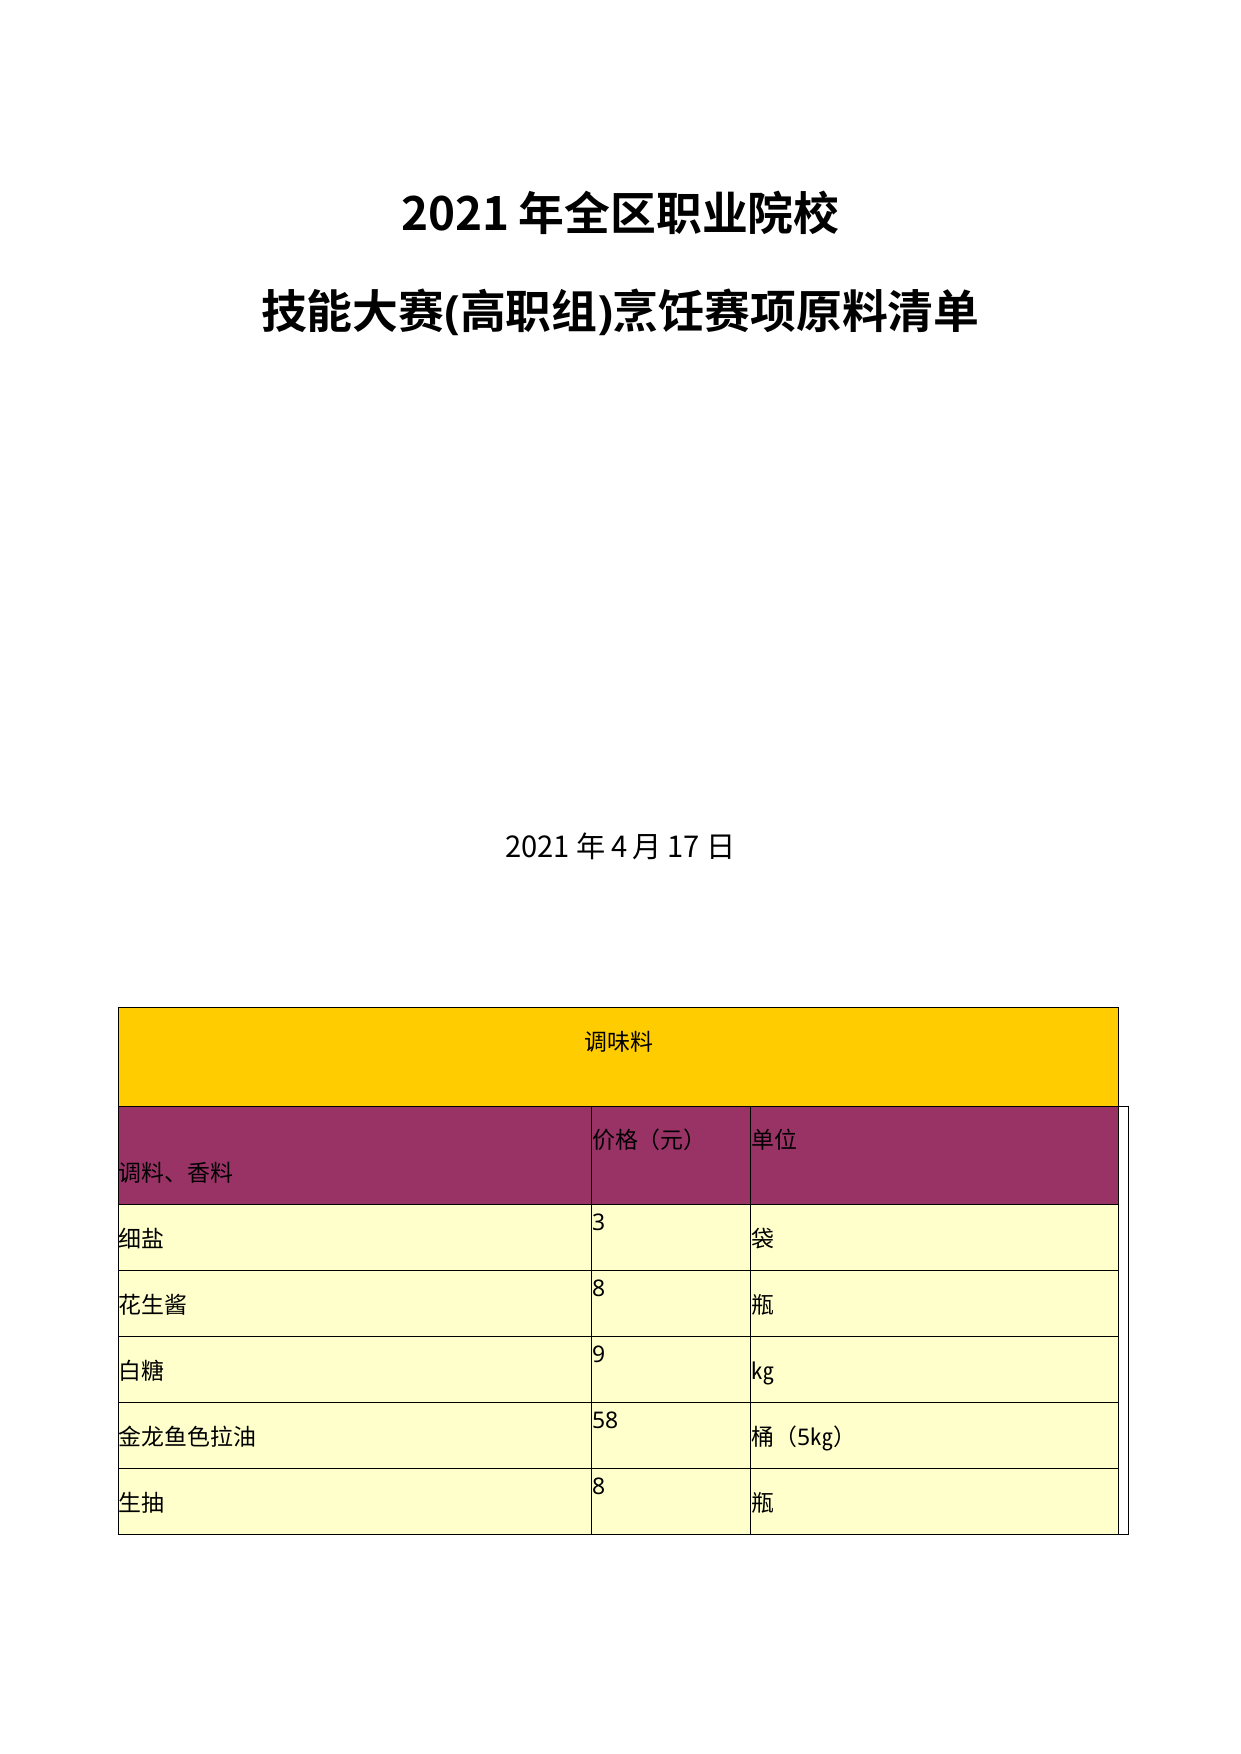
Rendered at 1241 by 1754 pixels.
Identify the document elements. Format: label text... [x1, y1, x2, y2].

table_cell 细盐 [119, 1205, 591, 1270]
table_header 调味料 [119, 1008, 1118, 1106]
table_cell 白糖 [119, 1337, 591, 1402]
table_cell 单位 [751, 1107, 1118, 1204]
table_cell 58 [592, 1403, 750, 1468]
text 2021年4月17日 [118, 812, 1122, 877]
table_cell 价格（元） [592, 1107, 750, 1204]
table_cell 8 [592, 1469, 750, 1534]
table_cell 袋 [751, 1205, 1118, 1270]
table_cell 桶（5㎏） [751, 1403, 1118, 1468]
table_cell 生抽 [119, 1469, 591, 1534]
table_cell 8 [592, 1271, 750, 1336]
table_cell ㎏ [751, 1337, 1118, 1402]
table_cell 3 [592, 1205, 750, 1270]
table_cell 金龙鱼色拉油 [119, 1403, 591, 1468]
text 2021年全区职业院校 [118, 162, 1122, 259]
table_cell [1119, 1107, 1128, 1534]
table_cell 9 [592, 1337, 750, 1402]
table_cell 瓶 [751, 1469, 1118, 1534]
text 技能大赛(高职组)烹饪赛项原料清单 [118, 259, 1122, 357]
table_cell 调料、香料 [119, 1107, 591, 1204]
table_cell 瓶 [751, 1271, 1118, 1336]
table_cell 花生酱 [119, 1271, 591, 1336]
